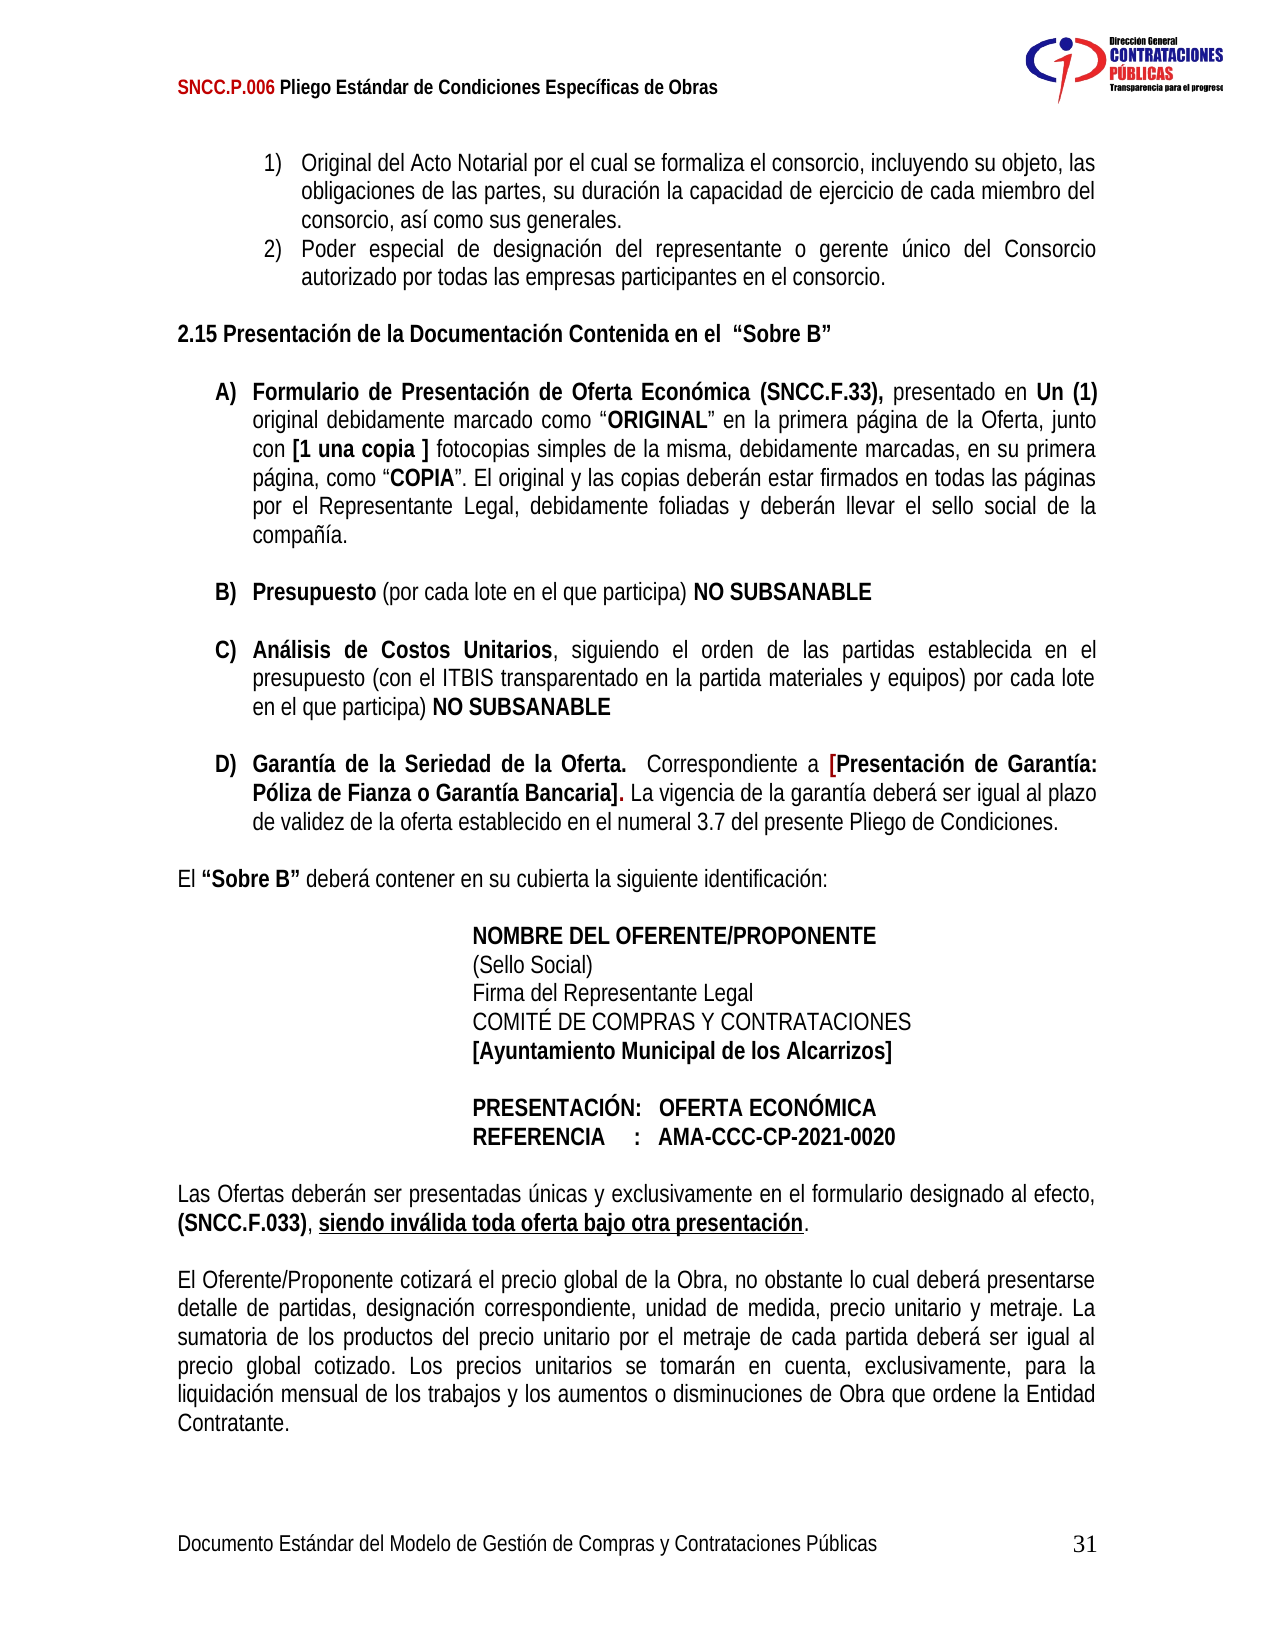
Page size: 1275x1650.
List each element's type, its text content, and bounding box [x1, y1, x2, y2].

text (Sello Social) [398, 950, 1098, 978]
text Firma del Representante Legal [398, 978, 1098, 1007]
text [Ayuntamiento Municipal de los Alcarrizos] [177, 1036, 1098, 1064]
list Presupuesto (por cada lote en el que participa) NO SUBSANABLE [215, 577, 1098, 606]
text PRESENTACIÓN: OFERTA ECONÓMICA [398, 1093, 1098, 1122]
list Poder especial de designación del representante o gerente único del Consorcio autorizado por todas las empresas participantes en el consorcio. [264, 233, 1098, 291]
list Análisis de Costos Unitarios, siguiendo el orden de las partidas establecida en el presupuesto (con el ITBIS transparentado en la partida materiales y equipos) por cada lote en el que participa) NO SUBSANABLE [215, 634, 1098, 721]
text El “Sobre B” deberá contener en su cubierta la siguiente identificación: [177, 864, 1098, 892]
list Formulario de Presentación de Oferta Económica (SNCC.F.33), presentado en Un (1) original debidamente marcado como “ORIGINAL” en la primera página de la Oferta, junto con [1 una copia ] fotocopias simples de la misma, debidamente marcadas, en su primera página, como “COPIA”. El original y las copias deberán estar firmados en todas las páginas por el Representante Legal, debidamente foliadas y deberán llevar el sello social de la compañía. [215, 377, 1098, 549]
subtitle 2.15 Presentación de la Documentación Contenida en el “Sobre B” [177, 319, 1098, 348]
text REFERENCIA : AMA-CCC-CP-2021-0020 [398, 1122, 1098, 1150]
list Original del Acto Notarial por el cual se formaliza el consorcio, incluyendo su objeto, las obligaciones de las partes, su duración la capacidad de ejercicio de cada miembro del consorcio, así como sus generales. [264, 148, 1098, 233]
text El Oferente/Proponente cotizará el precio global de la Obra, no obstante lo cual deberá presentarse detalle de partidas, designación correspondiente, unidad de medida, precio unitario y metraje. La sumatoria de los productos del precio unitario por el metraje de cada partida deberá ser igual al precio global cotizado. Los precios unitarios se tomarán en cuenta, exclusivamente, para la liquidación mensual de los trabajos y los aumentos o disminuciones de Obra que ordene la Entidad Contratante. [177, 1265, 1098, 1437]
text COMITÉ DE COMPRAS Y CONTRATACIONES [177, 1007, 1098, 1036]
picture [1025, 37, 1223, 104]
text NOMBRE DEL OFERENTE/PROPONENTE [398, 921, 1098, 950]
text Las Ofertas deberán ser presentadas únicas y exclusivamente en el formulario designado al efecto, (SNCC.F.033), siendo inválida toda oferta bajo otra presentación. [177, 1179, 1098, 1236]
list Garantía de la Seriedad de la Oferta. Correspondiente a [Presentación de Garantía: Póliza de Fianza o Garantía Bancaria]. La vigencia de la garantía deberá ser igual al plazo de validez de la oferta establecido en el numeral 3.7 del presente Pliego de Condiciones. [215, 749, 1098, 835]
